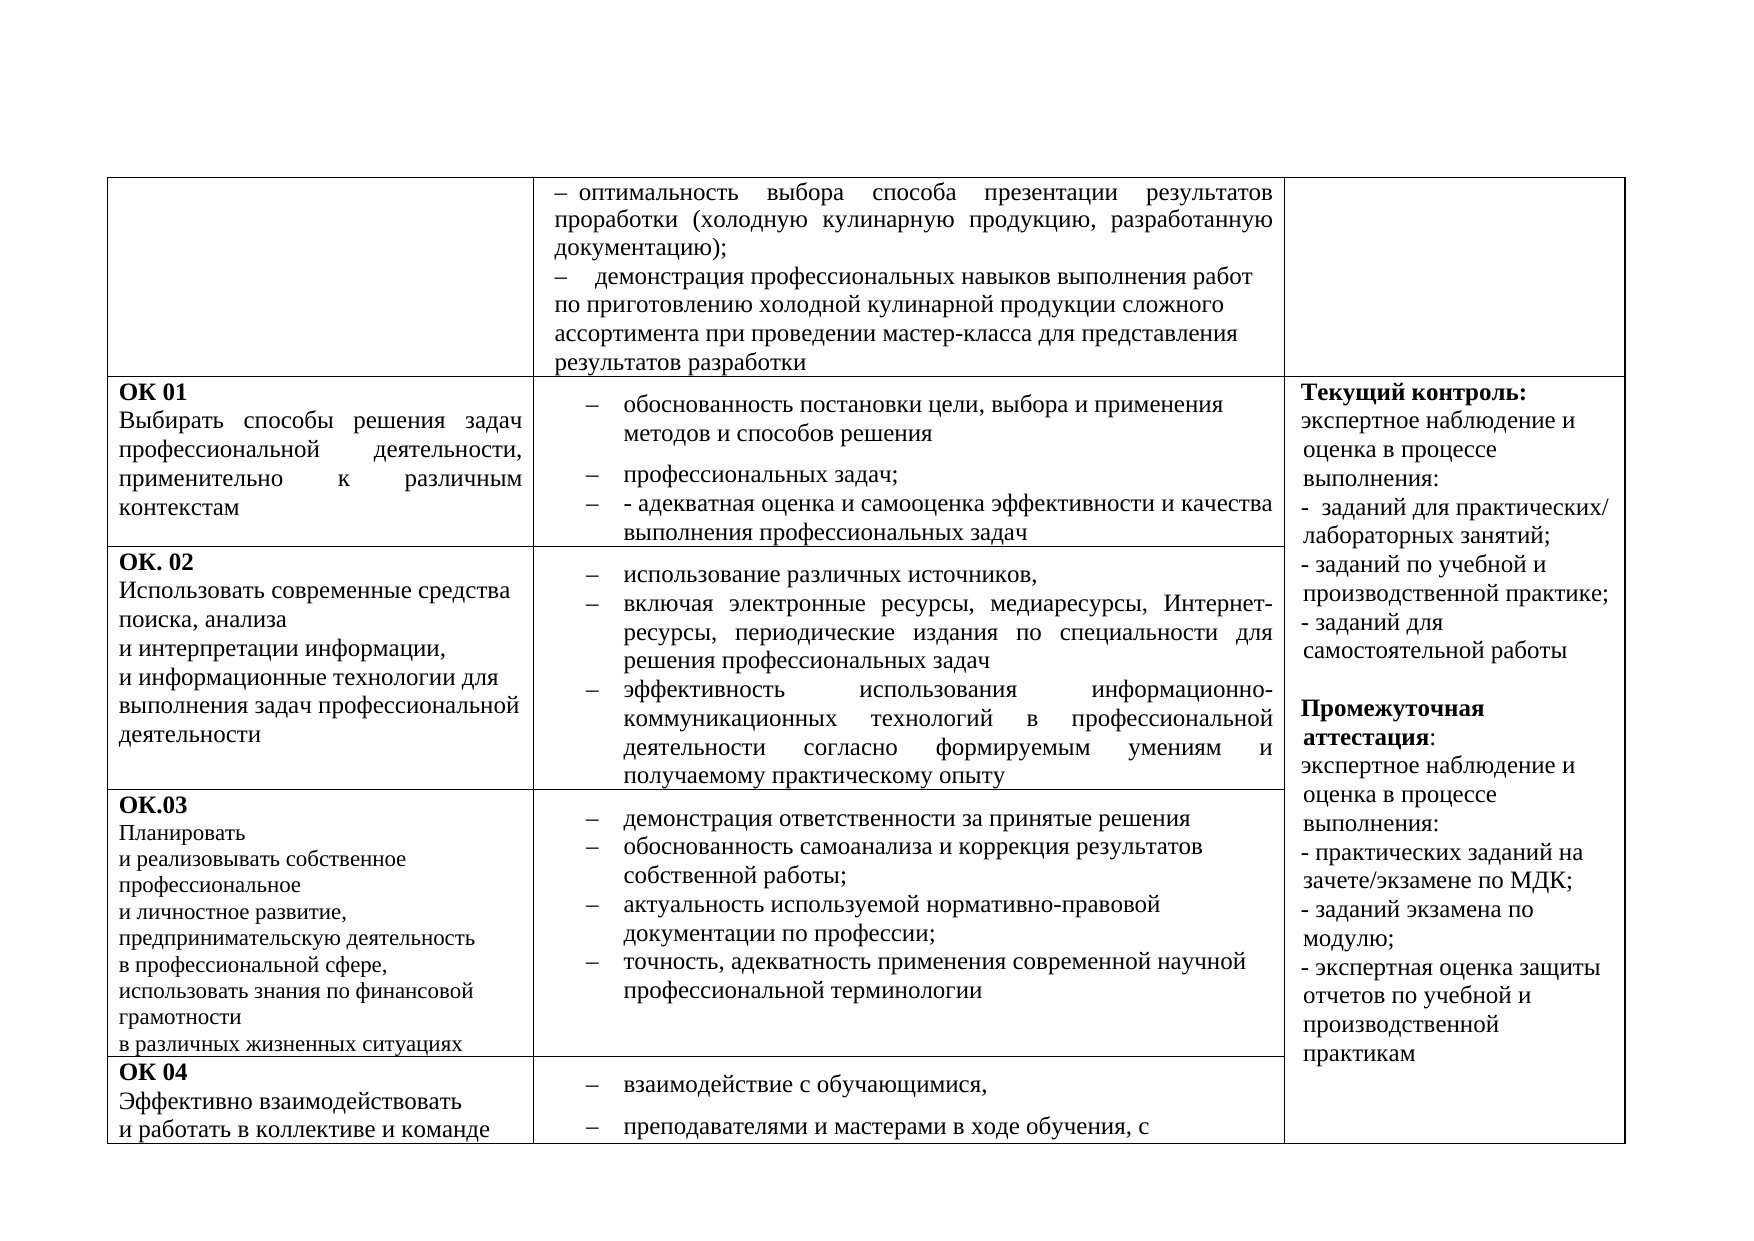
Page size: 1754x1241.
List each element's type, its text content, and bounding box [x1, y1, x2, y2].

table_cell Текущий контроль: экспертное наблюдение и оценка в процессе выполнения: - заданий для практических/ лабораторных занятий; - заданий по учебной и производственной практике; - заданий для самостоятельной работы Промежуточная аттестация: экспертное наблюдение и оценка в процессе выполнения: - практических заданий на зачете/экзамене по МДК; - заданий экзамена по модулю; - экспертная оценка защиты отчетов по учебной и производственной практикам [1285, 377, 1624, 1143]
table_cell демонстрация ответственности за принятые решения обоснованность самоанализа и коррекция результатов собственной работы; актуальность используемой нормативно-правовой документации по профессии; точность, адекватность применения современной научной профессиональной терминологии [534, 790, 1284, 1056]
table_cell ОК.03 Планировать и реализовывать собственное профессиональное и личностное развитие, предпринимательскую деятельность в профессиональной сфере, использовать знания по финансовой грамотности в различных жизненных ситуациях [108, 790, 533, 1056]
table_cell ОК. 02 Использовать современные средства поиска, анализа и интерпретации информации, и информационные технологии для выполнения задач профессиональной деятельности [108, 547, 533, 789]
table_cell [534, 1057, 1284, 1143]
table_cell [108, 178, 533, 376]
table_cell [108, 1057, 533, 1143]
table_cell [534, 178, 1284, 376]
table_cell ОК 01 Выбирать способы решения задач профессиональной деятельности, применительно к различным контекстам [108, 377, 533, 546]
table_cell использование различных источников, включая электронные ресурсы, медиаресурсы, Интернет-ресурсы, периодические издания по специальности для решения профессиональных задач эффективность использования информационно-коммуникационных технологий в профессиональной деятельности согласно формируемым умениям и получаемому практическому опыту [534, 547, 1284, 789]
table_cell обоснованность постановки цели, выбора и применения методов и способов решения профессиональных задач; - адекватная оценка и самооценка эффективности и качества выполнения профессиональных задач [534, 377, 1284, 546]
